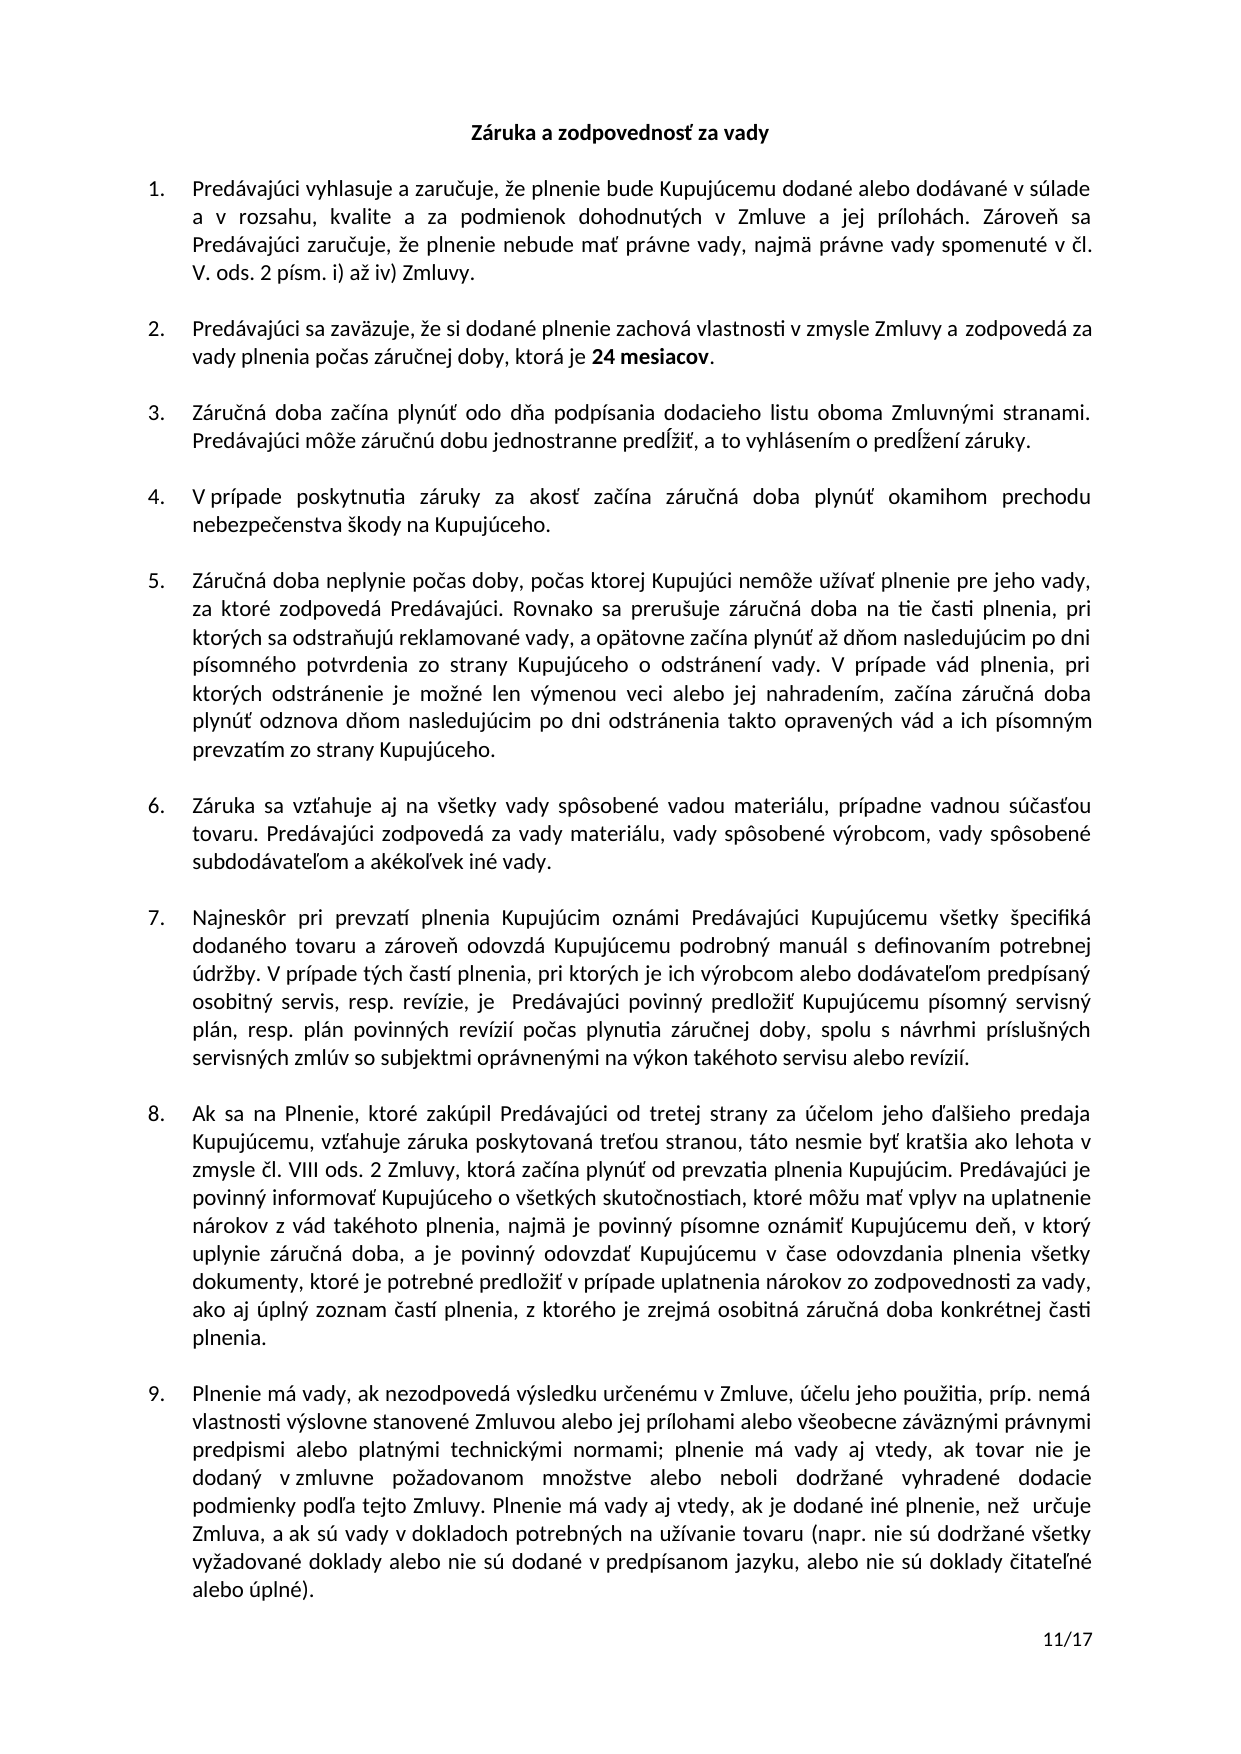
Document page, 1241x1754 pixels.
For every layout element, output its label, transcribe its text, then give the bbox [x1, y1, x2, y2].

list Záručná doba neplynie počas doby, počas ktorej Kupujúci nemôže užívať plnenie pre jeho vady, za ktoré zodpovedá Predávajúci. Rovnako sa prerušuje záručná doba na tie časti plnenia, pri ktorých sa odstraňujú reklamované vady, a opätovne začína plynúť až dňom nasledujúcim po dni písomného potvrdenia zo strany Kupujúceho o odstránení vady. V prípade vád plnenia, pri ktorých odstránenie je možné len výmenou veci alebo jej nahradením, začína záručná doba plynúť odznova dňom nasledujúcim po dni odstránenia takto opravených vád a ich písomným prevzatím zo strany Kupujúceho. [148, 567, 1093, 763]
list Predávajúci sa zaväzuje, že si dodané plnenie zachová vlastnosti v zmysle Zmluvy a zodpovedá za vady plnenia počas záručnej doby, ktorá je 24 mesiacov. [148, 314, 1093, 370]
list V prípade poskytnutia záruky za akosť začína záručná doba plynúť okamihom prechodu nebezpečenstva škody na Kupujúceho. [148, 482, 1093, 538]
list Predávajúci vyhlasuje a zaručuje, že plnenie bude Kupujúcemu dodané alebo dodávané v súlade a v rozsahu, kvalite a za podmienok dohodnutých v Zmluve a jej prílohách. Zároveň sa Predávajúci zaručuje, že plnenie nebude mať právne vady, najmä právne vady spomenuté v čl. V. ods. 2 písm. i) až iv) Zmluvy. [148, 174, 1093, 286]
list Záručná doba začína plynúť odo dňa podpísania dodacieho listu oboma Zmluvnými stranami. Predávajúci môže záručnú dobu jednostranne predĺžiť, a to vyhlásením o predĺžení záruky. [148, 398, 1093, 454]
list Plnenie má vady, ak nezodpovedá výsledku určenému v Zmluve, účelu jeho použitia, príp. nemá vlastnosti výslovne stanovené Zmluvou alebo jej prílohami alebo všeobecne záväznými právnymi predpismi alebo platnými technickými normami; plnenie má vady aj vtedy, ak tovar nie je dodaný v zmluvne požadovanom množstve alebo neboli dodržané vyhradené dodacie podmienky podľa tejto Zmluvy. Plnenie má vady aj vtedy, ak je dodané iné plnenie, než určuje Zmluva, a ak sú vady v dokladoch potrebných na užívanie tovaru (napr. nie sú dodržané všetky vyžadované doklady alebo nie sú dodané v predpísanom jazyku, alebo nie sú doklady čitateľné alebo úplné). [148, 1379, 1093, 1603]
list Najneskôr pri prevzatí plnenia Kupujúcim oznámi Predávajúci Kupujúcemu všetky špecifiká dodaného tovaru a zároveň odovzdá Kupujúcemu podrobný manuál s definovaním potrebnej údržby. V prípade tých častí plnenia, pri ktorých je ich výrobcom alebo dodávateľom predpísaný osobitný servis, resp. revízie, je Predávajúci povinný predložiť Kupujúcemu písomný servisný plán, resp. plán povinných revízií počas plynutia záručnej doby, spolu s návrhmi príslušných servisných zmlúv so subjektmi oprávnenými na výkon takéhoto servisu alebo revízií. [148, 903, 1093, 1071]
list Ak sa na Plnenie, ktoré zakúpil Predávajúci od tretej strany za účelom jeho ďalšieho predaja Kupujúcemu, vzťahuje záruka poskytovaná treťou stranou, táto nesmie byť kratšia ako lehota v zmysle čl. VIII ods. 2 Zmluvy, ktorá začína plynúť od prevzatia plnenia Kupujúcim. Predávajúci je povinný informovať Kupujúceho o všetkých skutočnostiach, ktoré môžu mať vplyv na uplatnenie nárokov z vád takéhoto plnenia, najmä je povinný písomne oznámiť Kupujúcemu deň, v ktorý uplynie záručná doba, a je povinný odovzdať Kupujúcemu v čase odovzdania plnenia všetky dokumenty, ktoré je potrebné predložiť v prípade uplatnenia nárokov zo zodpovednosti za vady, ako aj úplný zoznam častí plnenia, z ktorého je zrejmá osobitná záručná doba konkrétnej časti plnenia. [148, 1099, 1093, 1351]
list Záruka sa vzťahuje aj na všetky vady spôsobené vadou materiálu, prípadne vadnou súčasťou tovaru. Predávajúci zodpovedá za vady materiálu, vady spôsobené výrobcom, vady spôsobené subdodávateľom a akékoľvek iné vady. [148, 791, 1093, 875]
list Záruka a zodpovednosť za vady [148, 118, 1093, 146]
